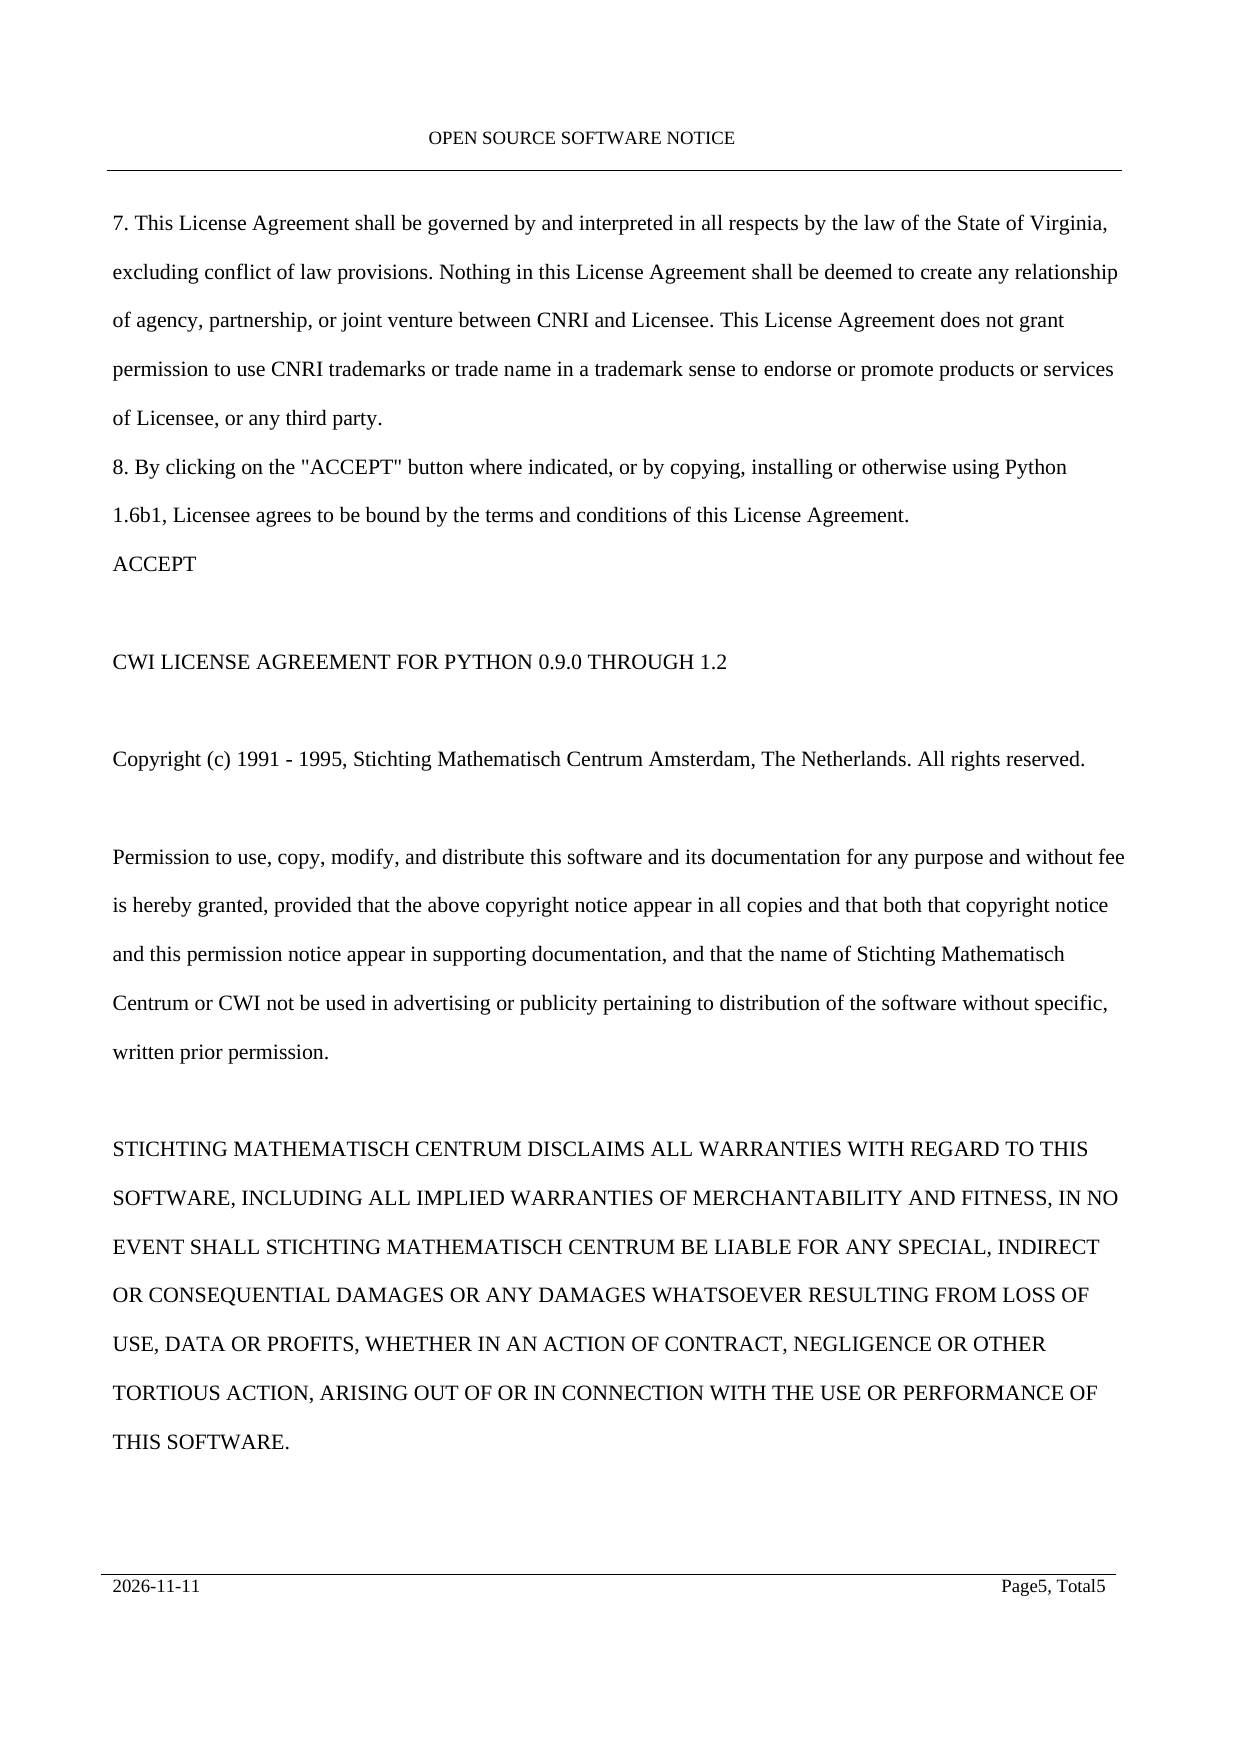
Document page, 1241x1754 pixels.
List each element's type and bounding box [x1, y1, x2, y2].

text [112, 206, 1128, 1458]
